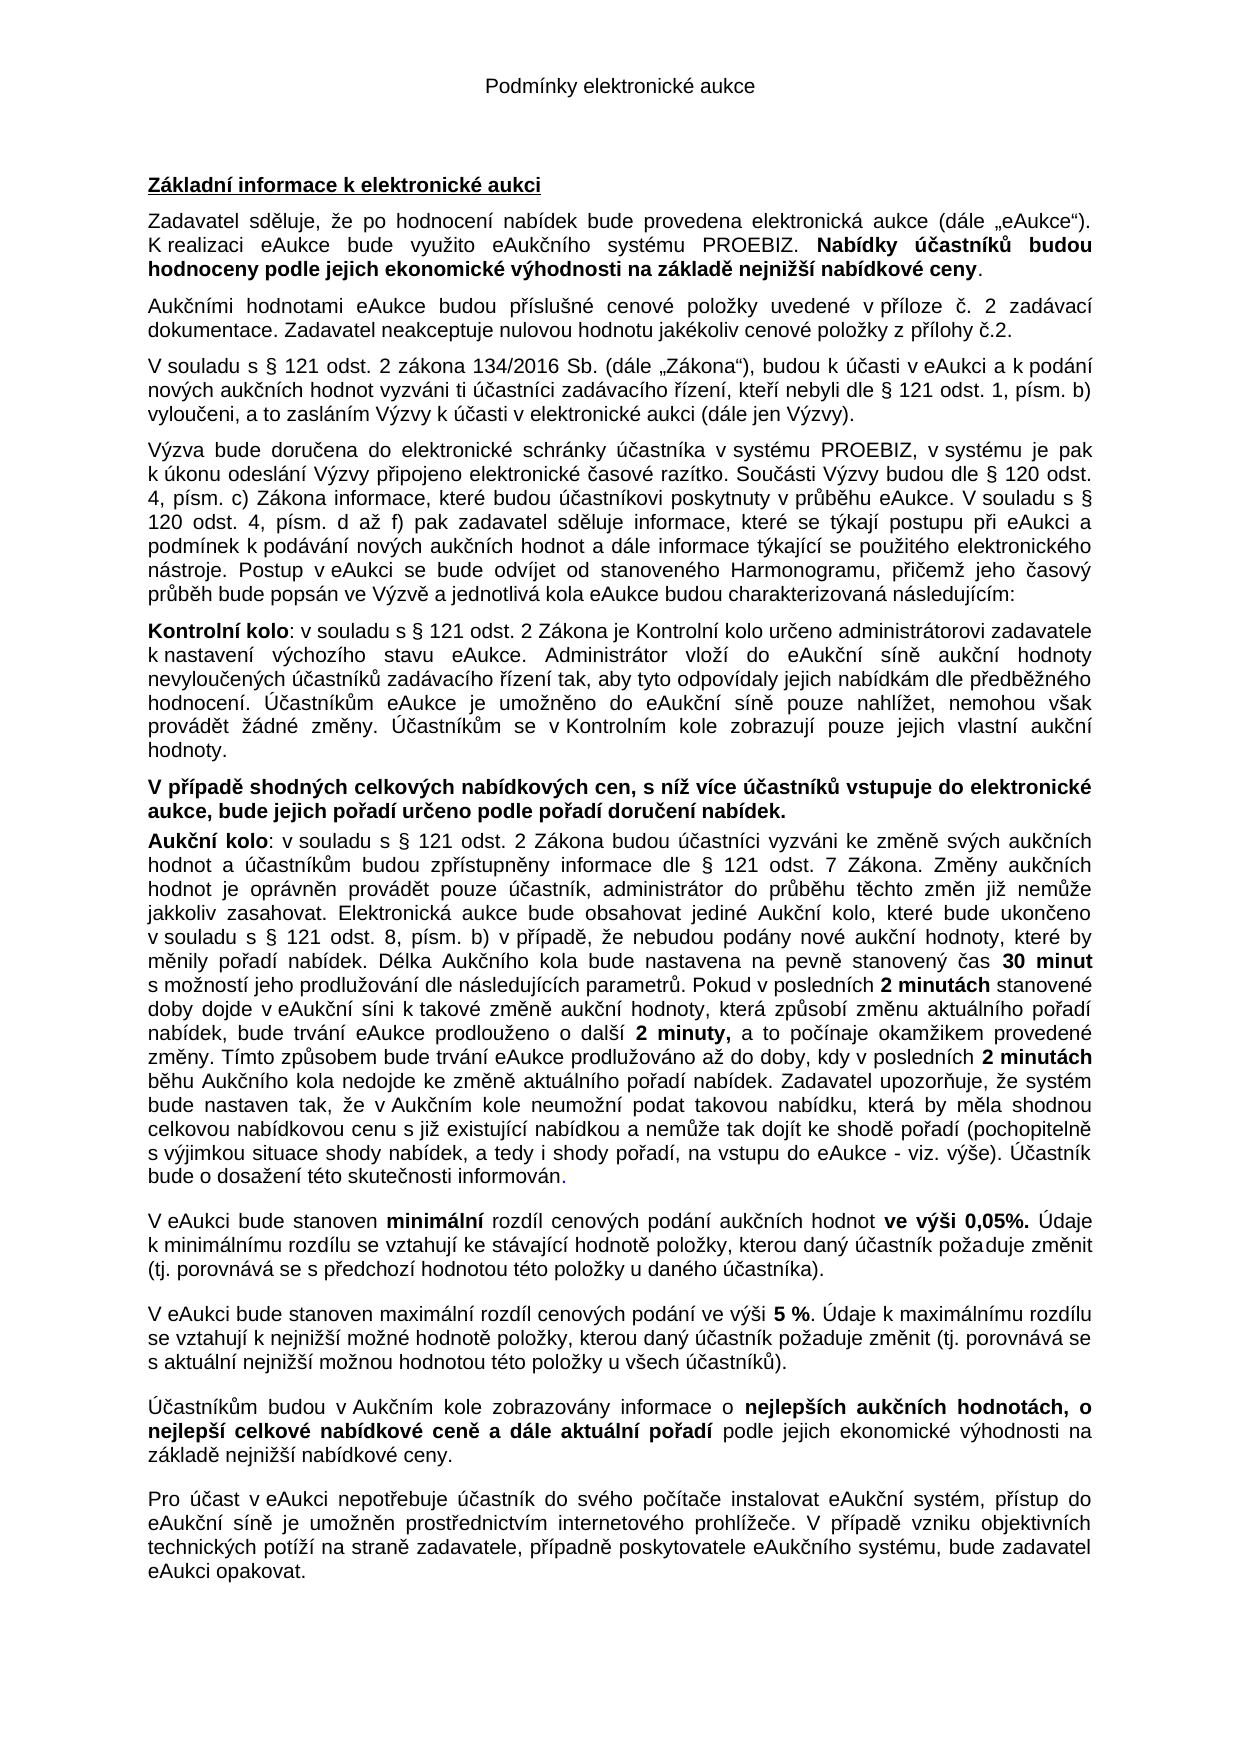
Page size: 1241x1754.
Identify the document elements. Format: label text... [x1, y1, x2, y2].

text V eAukci bude stanoven maximální rozdíl cenových podání ve výši 5 %. Údaje k maximálnímu rozdílu se vztahují k nejnižší možné hodnotě položky, kterou daný účastník požaduje změnit (tj. porovnává se s aktuální nejnižší možnou hodnotou této položky u všech účastníků). [148, 1302, 1093, 1374]
text Účastníkům budou v Aukčním kole zobrazovány informace o nejlepších aukčních hodnotách, o nejlepší celkové nabídkové ceně a dále aktuální pořadí podle jejich ekonomické výhodnosti na základě nejnižší nabídkové ceny. [148, 1394, 1093, 1466]
text V eAukci bude stanoven minimální rozdíl cenových podání aukčních hodnot ve výši 0,05%. Údaje k minimálnímu rozdílu se vztahují ke stávající hodnotě položky, kterou daný účastník požaduje změnit (tj. porovnává se s předchozí hodnotou této položky u daného účastníka). [148, 1209, 1093, 1281]
text V případě shodných celkových nabídkových cen, s níž více účastníků vstupuje do elektronické aukce, bude jejich pořadí určeno podle pořadí doručení nabídek. [148, 775, 1093, 823]
text Aukční kolo: v souladu s § 121 odst. 2 Zákona budou účastníci vyzváni ke změně svých aukčních hodnot a účastníkům budou zpřístupněny informace dle § 121 odst. 7 Zákona. Změny aukčních hodnot je oprávněn provádět pouze účastník, administrátor do průběhu těchto změn již nemůže jakkoliv zasahovat. Elektronická aukce bude obsahovat jediné Aukční kolo, které bude ukončeno v souladu s § 121 odst. 8, písm. b) v případě, že nebudou podány nové aukční hodnoty, které by měnily pořadí nabídek. Délka Aukčního kola bude nastavena na pevně stanovený čas 30 minut s možností jeho prodlužování dle následujících parametrů. Pokud v posledních 2 minutách stanovené doby dojde v eAukční síni k takové změně aukční hodnoty, která způsobí změnu aktuálního pořadí nabídek, bude trvání eAukce prodlouženo o další 2 minuty, a to počínaje okamžikem provedené změny. Tímto způsobem bude trvání eAukce prodlužováno až do doby, kdy v posledních 2 minutách běhu Aukčního kola nedojde ke změně aktuálního pořadí nabídek. Zadavatel upozorňuje, že systém bude nastaven tak, že v Aukčním kole neumožní podat takovou nabídku, která by měla shodnou celkovou nabídkovou cenu s již existující nabídkou a nemůže tak dojít ke shodě pořadí (pochopitelně s výjimkou situace shody nabídek, a tedy i shody pořadí, na vstupu do eAukce - viz. výše). Účastník bude o dosažení této skutečnosti informován. [148, 829, 1093, 1188]
text V souladu s § 121 odst. 2 zákona 134/2016 Sb. (dále „Zákona“), budou k účasti v eAukci a k podání nových aukčních hodnot vyzváni ti účastníci zadávacího řízení, kteří nebyli dle § 121 odst. 1, písm. b) vyloučeni, a to zasláním Výzvy k účasti v elektronické aukci (dále jen Výzvy). [148, 354, 1093, 426]
text Výzva bude doručena do elektronické schránky účastníka v systému PROEBIZ, v systému je pak k úkonu odeslání Výzvy připojeno elektronické časové razítko. Součásti Výzvy budou dle § 120 odst. 4, písm. c) Zákona informace, které budou účastníkovi poskytnuty v průběhu eAukce. V souladu s § 120 odst. 4, písm. d až f) pak zadavatel sděluje informace, které se týkají postupu při eAukci a podmínek k podávání nových aukčních hodnot a dále informace týkající se použitého elektronického nástroje. Postup v eAukci se bude odvíjet od stanoveného Harmonogramu, přičemž jeho časový průběh bude popsán ve Výzvě a jednotlivá kola eAukce budou charakterizovaná následujícím: [148, 438, 1093, 606]
text Kontrolní kolo: v souladu s § 121 odst. 2 Zákona je Kontrolní kolo určeno administrátorovi zadavatele k nastavení výchozího stavu eAukce. Administrátor vloží do eAukční síně aukční hodnoty nevyloučených účastníků zadávacího řízení tak, aby tyto odpovídaly jejich nabídkám dle předběžného hodnocení. Účastníkům eAukce je umožněno do eAukční síně pouze nahlížet, nemohou však provádět žádné změny. Účastníkům se v Kontrolním kole zobrazují pouze jejich vlastní aukční hodnoty. [148, 618, 1093, 762]
text Aukčními hodnotami eAukce budou příslušné cenové položky uvedené v příloze č. 2 zadávací dokumentace. Zadavatel neakceptuje nulovou hodnotu jakékoliv cenové položky z přílohy č.2. [148, 293, 1093, 341]
text Zadavatel sděluje, že po hodnocení nabídek bude provedena elektronická aukce (dále „eAukce“). K realizaci eAukce bude využito eAukčního systému PROEBIZ. Nabídky účastníků budou hodnoceny podle jejich ekonomické výhodnosti na základě nejnižší nabídkové ceny. [148, 209, 1093, 281]
text Pro účast v eAukci nepotřebuje účastník do svého počítače instalovat eAukční systém, přístup do eAukční síně je umožněn prostřednictvím internetového prohlížeče. V případě vzniku objektivních technických potíží na straně zadavatele, případně poskytovatele eAukčního systému, bude zadavatel eAukci opakovat. [148, 1487, 1093, 1583]
text Základní informace k elektronické aukci [148, 173, 1093, 197]
